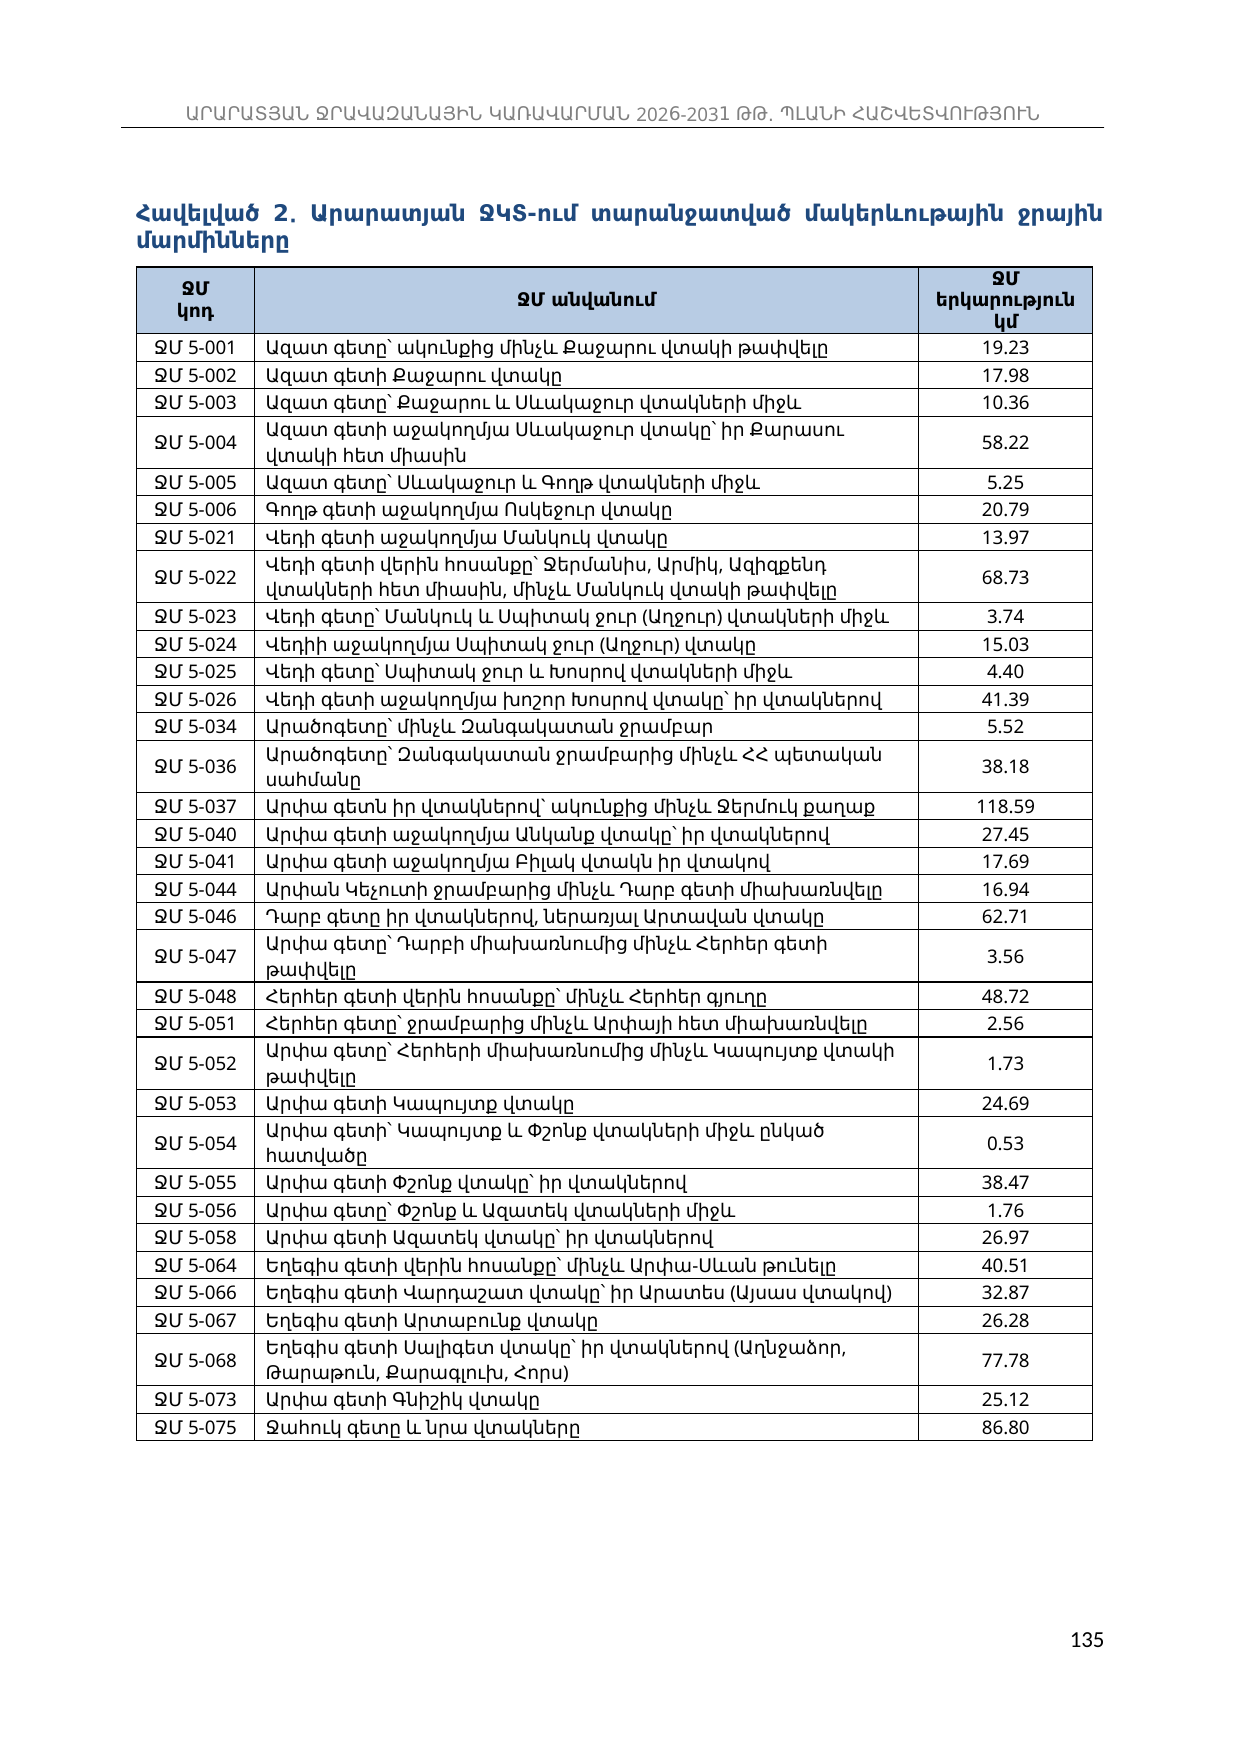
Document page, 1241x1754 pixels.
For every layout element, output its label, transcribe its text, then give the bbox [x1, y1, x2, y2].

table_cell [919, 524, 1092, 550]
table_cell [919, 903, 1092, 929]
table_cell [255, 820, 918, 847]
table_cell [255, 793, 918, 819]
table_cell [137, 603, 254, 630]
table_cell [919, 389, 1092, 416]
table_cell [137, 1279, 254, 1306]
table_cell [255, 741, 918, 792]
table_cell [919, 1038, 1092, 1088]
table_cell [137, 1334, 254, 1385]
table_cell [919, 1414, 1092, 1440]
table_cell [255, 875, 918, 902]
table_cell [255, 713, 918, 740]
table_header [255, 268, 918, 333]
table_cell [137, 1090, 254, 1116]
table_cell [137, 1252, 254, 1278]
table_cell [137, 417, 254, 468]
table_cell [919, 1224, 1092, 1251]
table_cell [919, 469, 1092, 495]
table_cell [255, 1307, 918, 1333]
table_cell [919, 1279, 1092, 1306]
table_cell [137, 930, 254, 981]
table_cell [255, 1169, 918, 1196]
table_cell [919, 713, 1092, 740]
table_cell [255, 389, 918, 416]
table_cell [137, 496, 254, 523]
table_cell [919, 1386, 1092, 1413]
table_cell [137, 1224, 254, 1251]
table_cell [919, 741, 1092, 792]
text Հավելված 2․ Արարատյան ՋԿՏ-ում տարանջատված մակերևութային ջրային մարմինները [136, 199, 1104, 254]
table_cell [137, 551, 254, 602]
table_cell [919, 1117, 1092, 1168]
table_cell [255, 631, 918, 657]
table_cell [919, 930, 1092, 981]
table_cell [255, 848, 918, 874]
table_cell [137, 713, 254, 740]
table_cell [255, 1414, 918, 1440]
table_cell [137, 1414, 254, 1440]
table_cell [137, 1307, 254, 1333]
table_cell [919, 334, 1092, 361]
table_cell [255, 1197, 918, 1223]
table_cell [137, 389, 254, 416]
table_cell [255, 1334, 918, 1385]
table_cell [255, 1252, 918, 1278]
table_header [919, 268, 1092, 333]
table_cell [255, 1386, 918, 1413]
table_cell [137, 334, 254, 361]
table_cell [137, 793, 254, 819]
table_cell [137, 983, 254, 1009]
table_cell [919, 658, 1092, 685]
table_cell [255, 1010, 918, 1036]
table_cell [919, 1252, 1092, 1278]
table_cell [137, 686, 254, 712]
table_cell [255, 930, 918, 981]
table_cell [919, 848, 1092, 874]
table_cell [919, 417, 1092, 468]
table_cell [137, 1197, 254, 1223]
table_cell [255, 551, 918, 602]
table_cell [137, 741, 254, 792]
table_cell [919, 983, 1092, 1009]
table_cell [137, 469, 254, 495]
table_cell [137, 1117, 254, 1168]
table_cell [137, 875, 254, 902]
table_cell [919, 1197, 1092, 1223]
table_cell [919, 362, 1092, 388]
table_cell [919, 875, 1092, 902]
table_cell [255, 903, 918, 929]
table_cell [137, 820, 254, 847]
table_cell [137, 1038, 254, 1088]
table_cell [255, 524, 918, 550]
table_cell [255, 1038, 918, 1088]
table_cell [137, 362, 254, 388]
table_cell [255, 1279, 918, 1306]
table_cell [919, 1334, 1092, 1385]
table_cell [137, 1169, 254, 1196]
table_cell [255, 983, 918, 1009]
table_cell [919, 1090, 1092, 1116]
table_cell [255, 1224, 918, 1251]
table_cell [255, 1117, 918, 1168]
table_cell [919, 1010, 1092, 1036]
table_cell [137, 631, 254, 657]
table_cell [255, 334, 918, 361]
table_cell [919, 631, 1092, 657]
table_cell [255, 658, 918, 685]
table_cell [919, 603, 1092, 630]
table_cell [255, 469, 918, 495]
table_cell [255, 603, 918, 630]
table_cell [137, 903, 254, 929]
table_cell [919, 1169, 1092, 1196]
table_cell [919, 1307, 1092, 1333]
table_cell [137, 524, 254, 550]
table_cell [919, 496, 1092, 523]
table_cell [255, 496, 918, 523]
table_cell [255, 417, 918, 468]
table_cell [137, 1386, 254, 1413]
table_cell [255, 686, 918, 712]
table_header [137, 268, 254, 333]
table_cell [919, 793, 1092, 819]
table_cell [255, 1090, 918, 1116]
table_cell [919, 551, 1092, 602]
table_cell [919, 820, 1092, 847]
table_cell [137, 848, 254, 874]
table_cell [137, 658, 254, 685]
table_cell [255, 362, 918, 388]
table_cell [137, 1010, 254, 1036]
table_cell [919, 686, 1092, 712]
